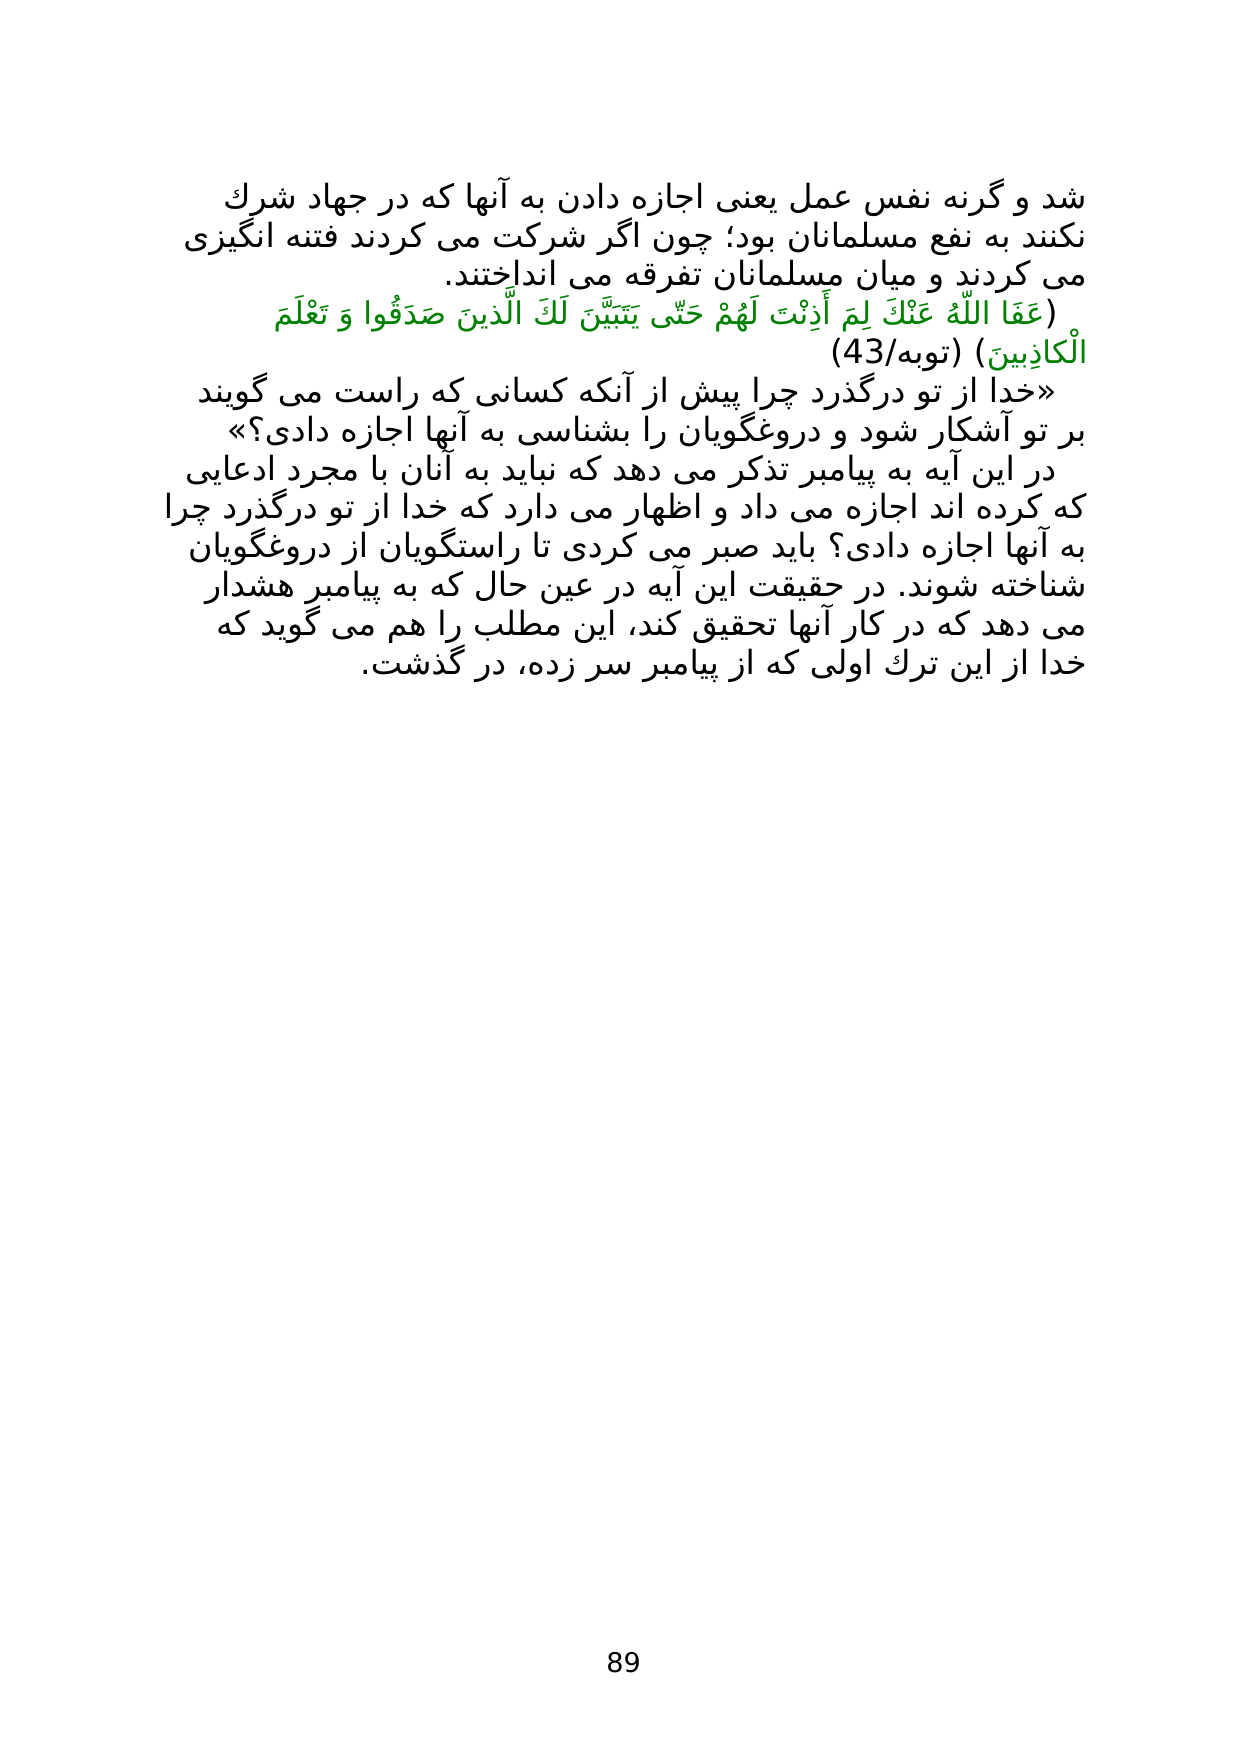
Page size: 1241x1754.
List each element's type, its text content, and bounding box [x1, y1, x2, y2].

text (عَفَا اللّهُ عَنْكَ لِمَ أَذِنْتَ لَهُمْ حَتّی يَتَبَيَّنَ لَكَ الَّذينَ صَدَقُوا وَ تَعْلَمَ الْكاذِبينَ) (توبه/43) [159, 294, 1087, 371]
text «خدا از تو درگذرد چرا پيش از آنكه كسانی كه راست می گويند بر تو آشكار شود و دروغگويان را بشناسی به آنها اجازه دادی؟» [159, 371, 1087, 449]
text در اين آيه به پيامبر تذكر می دهد كه نبايد به آنان با مجرد ادعايی كه كرده اند اجازه می داد و اظهار می دارد كه خدا از تو درگذرد چرا به آنها اجازه دادی؟ بايد صبر می كردی تا راستگويان از دروغگويان شناخته شوند. در حقيقت اين آيه در عين حال كه به پيامبر هشدار می دهد كه در كار آنها تحقيق كند، اين مطلب را هم می گويد كه خدا از اين ترك اولی كه از پيامبر سر زده، در گذشت. [159, 449, 1087, 682]
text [159, 177, 1087, 294]
